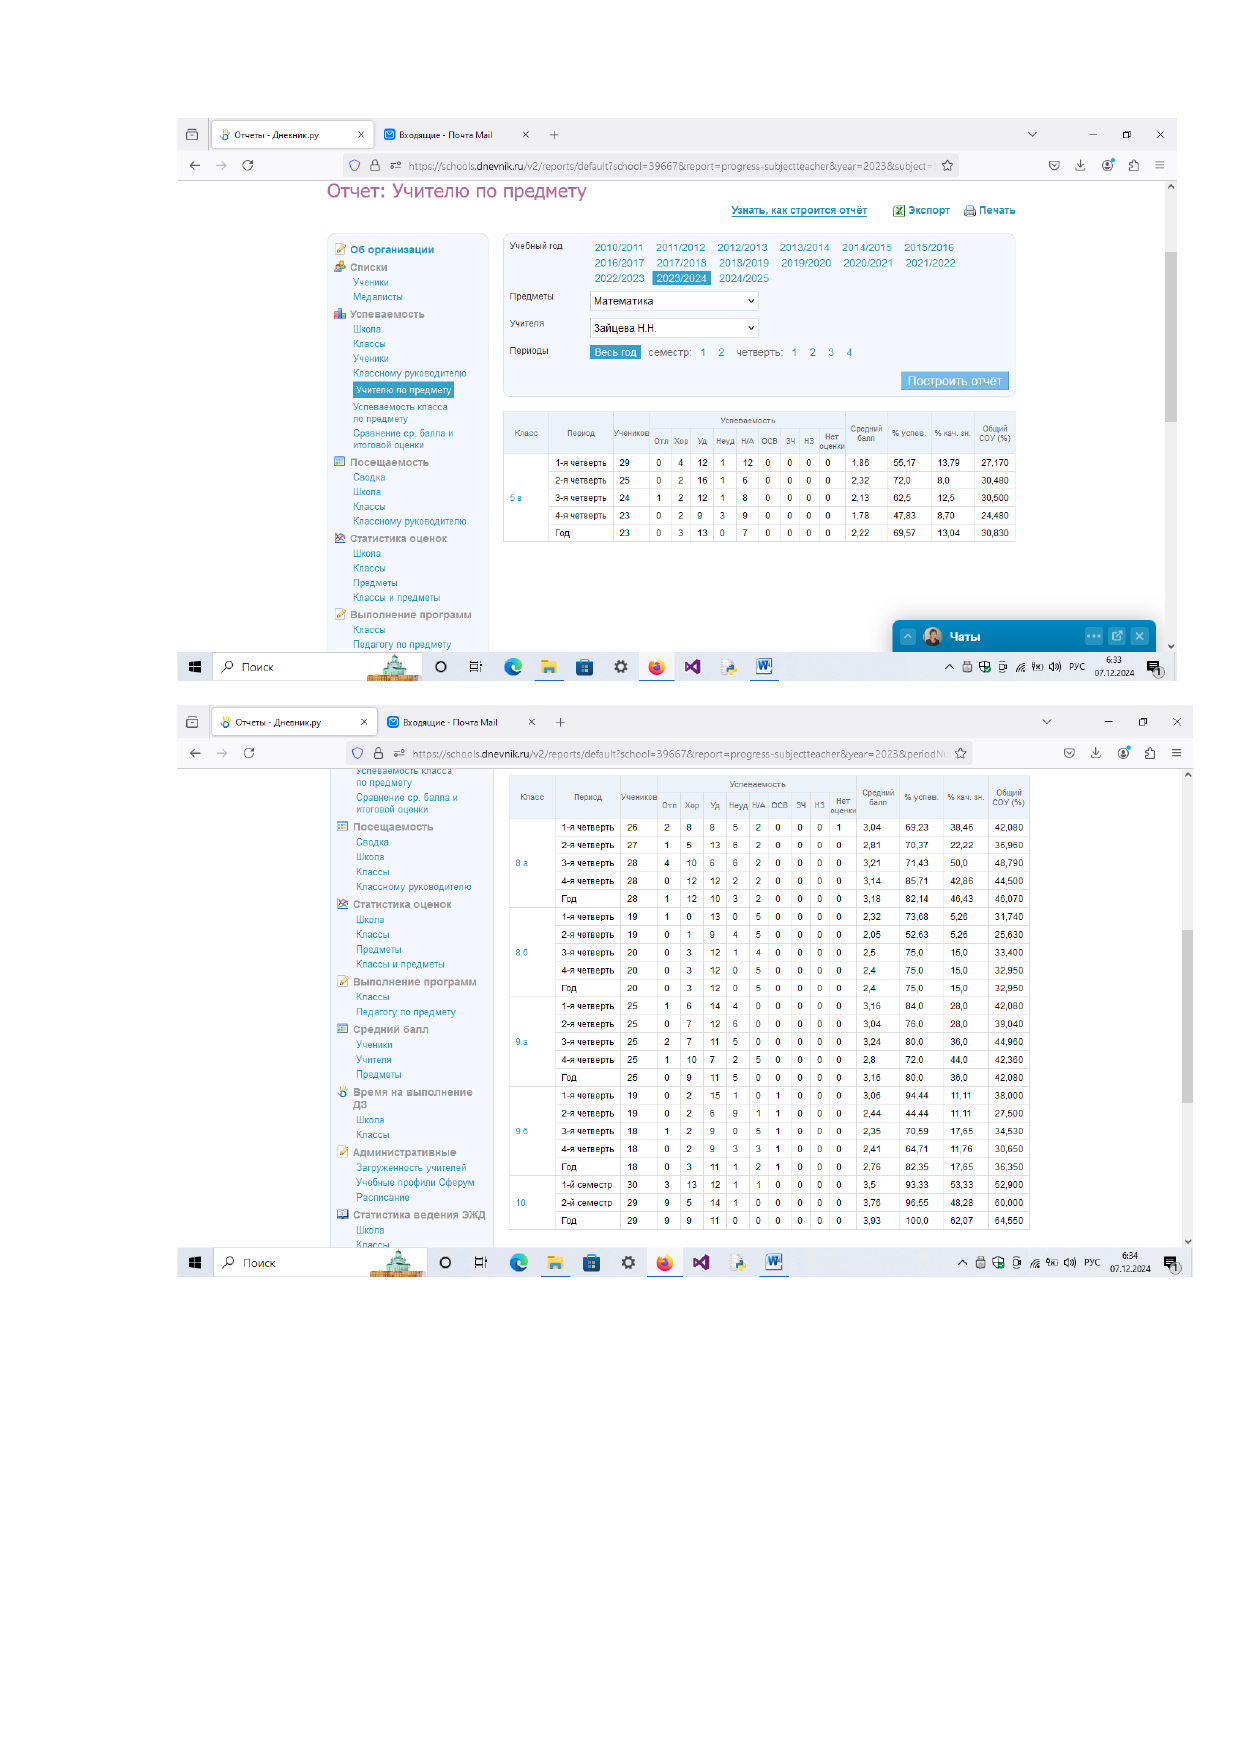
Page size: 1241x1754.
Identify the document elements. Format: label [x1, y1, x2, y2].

picture [177, 118, 1177, 681]
picture [177, 705, 1194, 1277]
